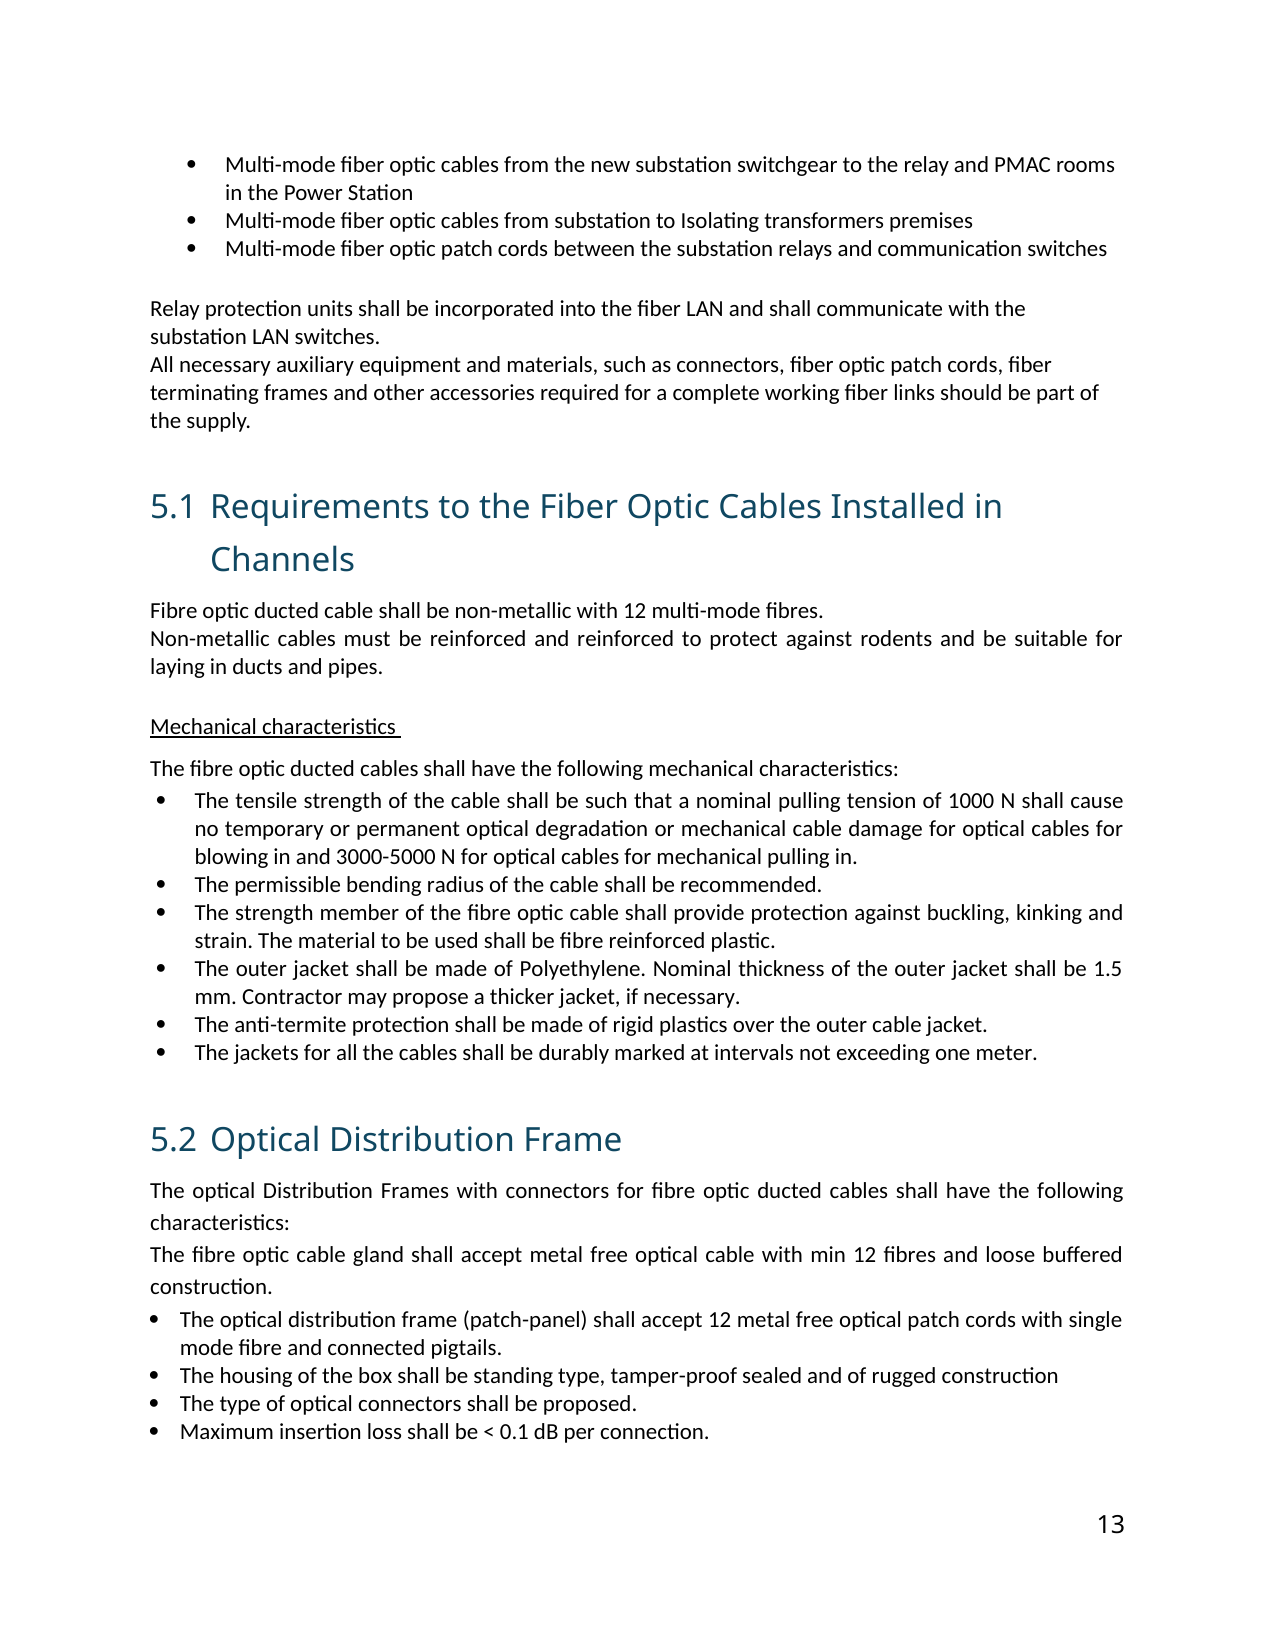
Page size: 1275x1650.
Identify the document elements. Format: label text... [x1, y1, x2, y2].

list The type of optical connectors shall be proposed. [150, 1389, 1125, 1417]
subtitle Requirements to the Fiber Optic Cables Installed in Channels [150, 483, 1125, 581]
list All necessary auxiliary equipment and materials, such as connectors, fiber optic patch cords, fiber terminating frames and other accessories required for a complete working fiber links should be part of the supply. [150, 350, 1125, 434]
list The outer jacket shall be made of Polyethylene. Nominal thickness of the outer jacket shall be 1.5 mm. Contractor may propose a thicker jacket, if necessary. [157, 954, 1125, 1011]
list Multi-mode fiber optic cables from substation to Isolating transformers premises [187, 206, 1125, 234]
list Multi-mode fiber optic patch cords between the substation relays and communication switches [187, 234, 1125, 262]
list The housing of the box shall be standing type, tamper-proof sealed and of rugged construction [150, 1361, 1125, 1389]
text Non-metallic cables must be reinforced and reinforced to protect against rodents and be suitable for laying in ducts and pipes. [150, 624, 1125, 680]
list The tensile strength of the cable shall be such that a nominal pulling tension of 1000 N shall cause no temporary or permanent optical degradation or mechanical cable damage for optical cables for blowing in and 3000-5000 N for optical cables for mechanical pulling in. [157, 786, 1125, 870]
list The optical distribution frame (patch-panel) shall accept 12 metal free optical patch cords with single mode fibre and connected pigtails. [150, 1305, 1125, 1361]
list Multi-mode fiber optic cables from the new substation switchgear to the relay and PMAC rooms in the Power Station [187, 150, 1125, 206]
text Mechanical characteristics [150, 712, 1125, 740]
text The fibre optic ducted cables shall have the following mechanical characteristics: [150, 754, 1125, 782]
text The optical Distribution Frames with connectors for fibre optic ducted cables shall have the following characteristics: [150, 1176, 1125, 1236]
list The permissible bending radius of the cable shall be recommended. [157, 870, 1125, 898]
list Maximum insertion loss shall be < 0.1 dB per connection. [150, 1417, 1125, 1445]
list The jackets for all the cables shall be durably marked at intervals not exceeding one meter. [157, 1038, 1125, 1067]
text The fibre optic cable gland shall accept metal free optical cable with min 12 fibres and loose buffered construction. [150, 1240, 1125, 1301]
list The anti-termite protection shall be made of rigid plastics over the outer cable jacket. [157, 1011, 1125, 1038]
text Fibre optic ducted cable shall be non-metallic with 12 multi-mode fibres. [150, 596, 1125, 624]
list Relay protection units shall be incorporated into the fiber LAN and shall communicate with the substation LAN switches. [150, 294, 1125, 350]
list The strength member of the fibre optic cable shall provide protection against buckling, kinking and strain. The material to be used shall be fibre reinforced plastic. [157, 898, 1125, 954]
subtitle Optical Distribution Frame [150, 1115, 1125, 1161]
